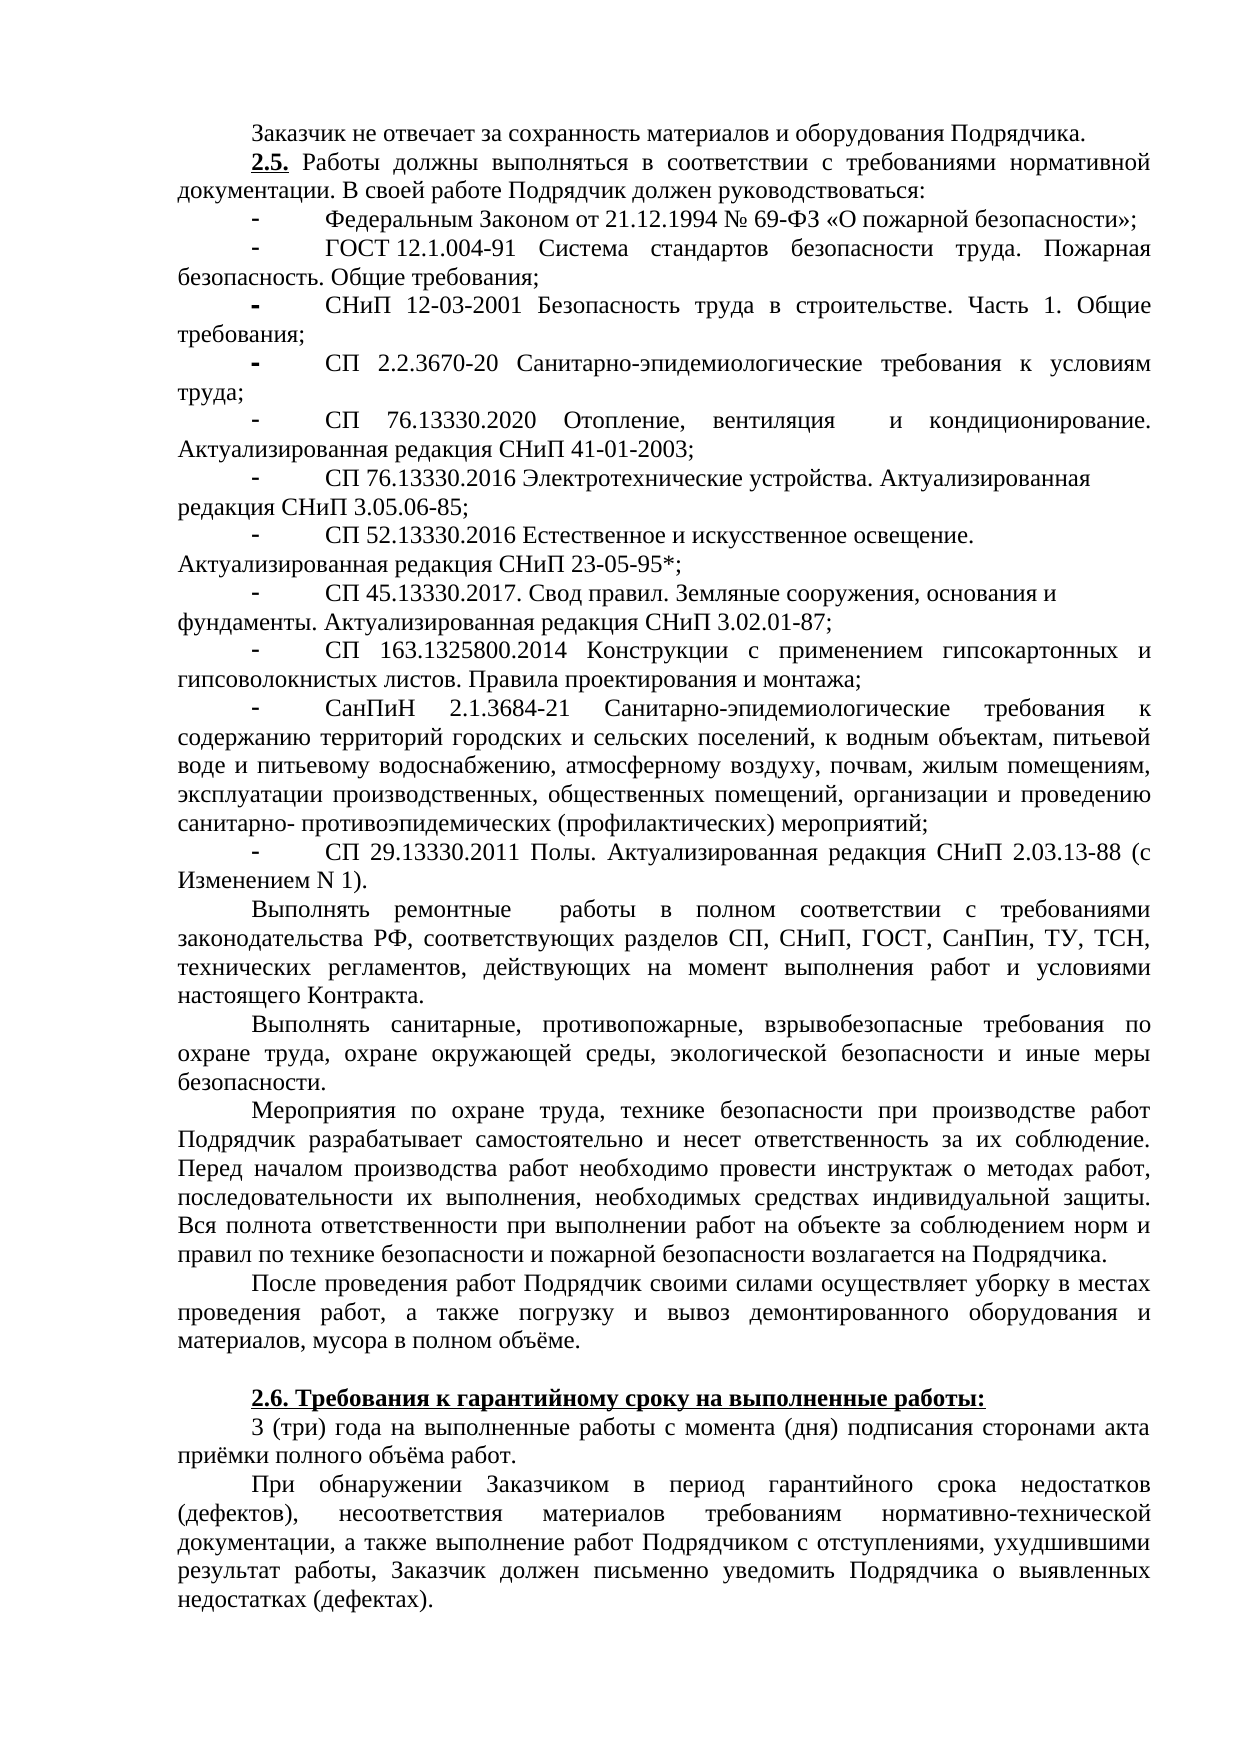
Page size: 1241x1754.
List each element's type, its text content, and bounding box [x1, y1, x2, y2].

list СП 52.13330.2016 Естественное и искусственное освещение. Актуализированная редакция СНиП 23-05-95*; [177, 521, 1152, 578]
text 2.5. Работы должны выполняться в соответствии с требованиями нормативной документации. В своей работе Подрядчик должен руководствоваться: [177, 147, 1152, 204]
list СП 29.13330.2011 Полы. Актуализированная редакция СНиП 2.03.13-88 (с Изменением N 1). [177, 837, 1152, 894]
list СП 163.1325800.2014 Конструкции с применением гипсокартонных и гипсоволокнистых листов. Правила проектирования и монтажа; [177, 636, 1152, 693]
text Мероприятия по охране труда, технике безопасности при производстве работ Подрядчик разрабатывает самостоятельно и несет ответственность за их соблюдение. Перед началом производства работ необходимо провести инструктаж о методах работ, последовательности их выполнения, необходимых средствах индивидуальной защиты. Вся полнота ответственности при выполнении работ на объекте за соблюдением норм и правил по технике безопасности и пожарной безопасности возлагается на Подрядчика. [177, 1096, 1152, 1268]
list Федеральным Законом от 21.12.1994 № 69-ФЗ «О пожарной безопасности»; [177, 204, 1152, 233]
text После проведения работ Подрядчик своими силами осуществляет уборку в местах проведения работ, а также погрузку и вывоз демонтированного оборудования и материалов, мусора в полном объёме. [177, 1268, 1152, 1354]
text Заказчик не отвечает за сохранность материалов и оборудования Подрядчика. [177, 118, 1152, 147]
list СП 45.13330.2017. Свод правил. Земляные сооружения, основания и фундаменты. Актуализированная редакция СНиП 3.02.01-87; [177, 578, 1152, 636]
text 3 (три) года на выполненные работы с момента (дня) подписания сторонами акта приёмки полного объёма работ. [177, 1412, 1152, 1469]
list СНиП 12-03-2001 Безопасность труда в строительстве. Часть 1. Общие требования; [177, 291, 1152, 348]
list СП 76.13330.2016 Электротехнические устройства. Актуализированная редакция СНиП 3.05.06-85; [177, 463, 1152, 521]
text 2.6. Требования к гарантийному сроку на выполненные работы: [177, 1383, 1152, 1412]
text При обнаружении Заказчиком в период гарантийного срока недостатков (дефектов), несоответствия материалов требованиям нормативно-технической документации, а также выполнение работ Подрядчиком с отступлениями, ухудшившими результат работы, Заказчик должен письменно уведомить Подрядчика о выявленных недостатках (дефектах). [177, 1469, 1152, 1613]
text Выполнять ремонтные работы в полном соответствии с требованиями законодательства РФ, соответствующих разделов СП, СНиП, ГОСТ, СанПин, ТУ, ТСН, технических регламентов, действующих на момент выполнения работ и условиями настоящего Контракта. [177, 894, 1152, 1009]
list СП 76.13330.2020 Отопление, вентиляция и кондиционирование. Актуализированная редакция СНиП 41-01-2003; [177, 406, 1152, 463]
list СП 2.2.3670-20 Санитарно-эпидемиологические требования к условиям труда; [177, 348, 1152, 406]
list ГОСТ 12.1.004-91 Система стандартов безопасности труда. Пожарная безопасность. Общие требования; [177, 233, 1152, 291]
list СанПиН 2.1.3684-21 Санитарно-эпидемиологические требования к содержанию территорий городских и сельских поселений, к водным объектам, питьевой воде и питьевому водоснабжению, атмосферному воздуху, почвам, жилым помещениям, эксплуатации производственных, общественных помещений, организации и проведению санитарно- противоэпидемических (профилактических) мероприятий; [177, 693, 1152, 837]
text Выполнять санитарные, противопожарные, взрывобезопасные требования по охране труда, охране окружающей среды, экологической безопасности и иные меры безопасности. [177, 1009, 1152, 1096]
